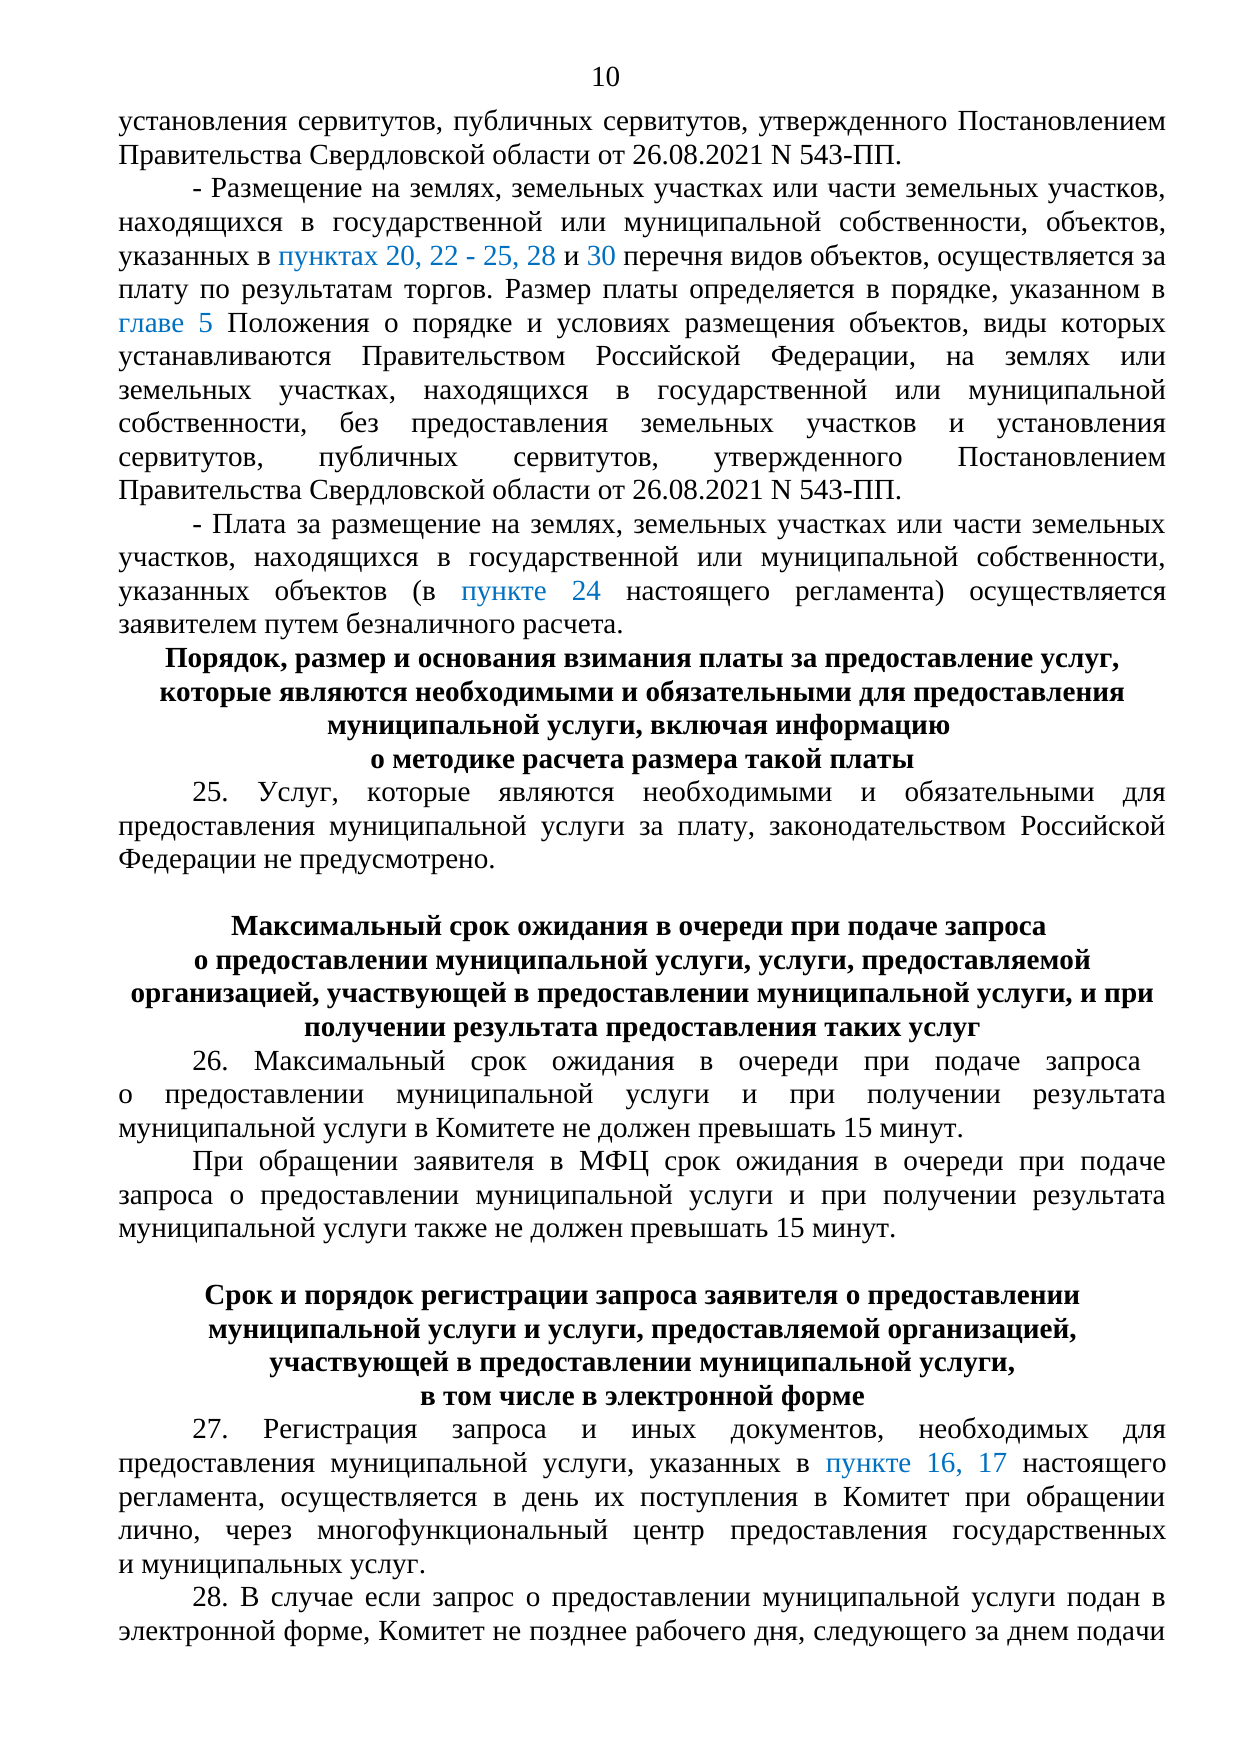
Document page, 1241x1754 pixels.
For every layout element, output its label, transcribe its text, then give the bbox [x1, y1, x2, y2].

text в том числе в электронной форме [118, 1378, 1167, 1412]
text Порядок, размер и основания взимания платы за предоставление услуг, которые являются необходимыми и обязательными для предоставления муниципальной услуги, включая информацию о методике расчета размера такой платы [118, 640, 1167, 774]
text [118, 103, 1167, 171]
text 25. Услуг, которые являются необходимыми и обязательными для предоставления муниципальной услуги за плату, законодательством Российской Федерации не предусмотрено. [118, 774, 1167, 875]
text Срок и порядок регистрации запроса заявителя о предоставлении муниципальной услуги и услуги, предоставляемой организацией, участвующей в предоставлении муниципальной услуги, [118, 1277, 1167, 1378]
text - Размещение на землях, земельных участках или части земельных участков, находящихся в государственной или муниципальной собственности, объектов, указанных в пунктах 20, 22 - 25, 28 и 30 перечня видов объектов, осуществляется за плату по результатам торгов. Размер платы определяется в порядке, указанном в главе 5 Положения о порядке и условиях размещения объектов, виды которых устанавливаются Правительством Российской Федерации, на землях или земельных участках, находящихся в государственной или муниципальной собственности, без предоставления земельных участков и установления сервитутов, публичных сервитутов, утвержденного Постановлением Правительства Свердловской области от 26.08.2021 N 543-ПП. [118, 171, 1167, 506]
text 27. Регистрация запроса и иных документов, необходимых для предоставления муниципальной услуги, указанных в пункте 16, 17 настоящего регламента, осуществляется в день их поступления в Комитет при обращении лично, через многофункциональный центр предоставления государственных и муниципальных услуг. [118, 1412, 1167, 1579]
text При обращении заявителя в МФЦ срок ожидания в очереди при подаче запроса о предоставлении муниципальной услуги и при получении результата муниципальной услуги также не должен превышать 15 минут. [118, 1143, 1167, 1244]
text Максимальный срок ожидания в очереди при подаче запроса о предоставлении муниципальной услуги, услуги, предоставляемой организацией, участвующей в предоставлении муниципальной услуги, и при получении результата предоставления таких услуг [118, 908, 1167, 1043]
text 26. Максимальный срок ожидания в очереди при подаче запроса о предоставлении муниципальной услуги и при получении результата муниципальной услуги в Комитете не должен превышать 15 минут. [118, 1043, 1167, 1143]
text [118, 1579, 1167, 1646]
text - Плата за размещение на землях, земельных участках или части земельных участков, находящихся в государственной или муниципальной собственности, указанных объектов (в пункте 24 настоящего регламента) осуществляется заявителем путем безналичного расчета. [118, 506, 1167, 640]
